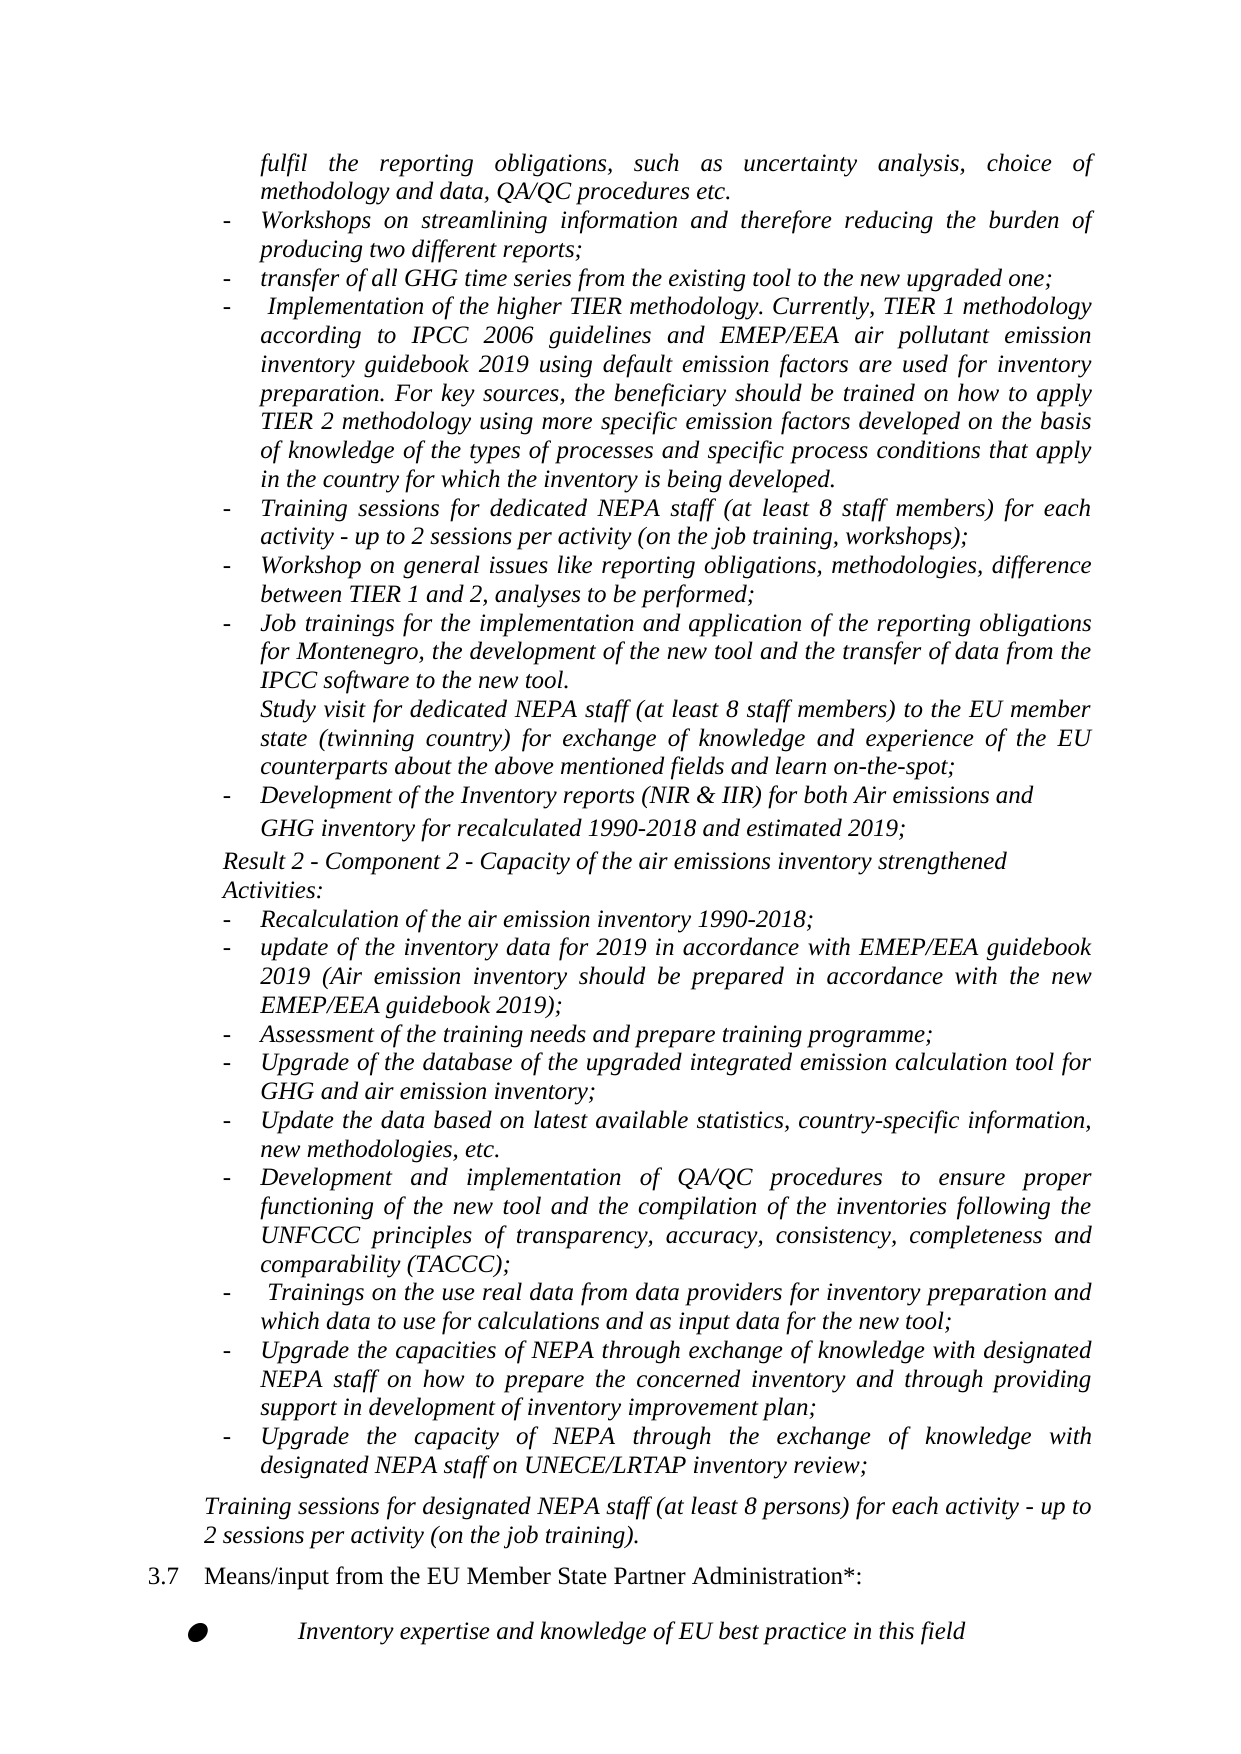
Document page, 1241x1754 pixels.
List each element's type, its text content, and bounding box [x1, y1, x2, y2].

list Upgrade of the database of the upgraded integrated emission calculation tool for GHG and air emission inventory; [223, 1047, 1093, 1105]
list Implementation of the higher TIER methodology. Currently, TIER 1 methodology according to IPCC 2006 guidelines and EMEP/EEA air pollutant emission inventory guidebook 2019 using default emission factors are used for inventory preparation. For key sources, the beneficiary should be trained on how to apply TIER 2 methodology using more specific emission factors developed on the basis of knowledge of the types of processes and specific process conditions that apply in the country for which the inventory is being developed. [223, 291, 1093, 493]
list Workshops on streamlining information and therefore reducing the burden of producing two different reports; [223, 205, 1093, 263]
list Assessment of the training needs and prepare training programme; [223, 1019, 1093, 1047]
list Upgrade the capacities of NEPA through exchange of knowledge with designated NEPA staff on how to prepare the concerned inventory and through providing support in development of inventory improvement plan; [223, 1335, 1093, 1421]
text 3.7 Means/input from the EU Member State Partner Administration*: [148, 1561, 1093, 1590]
text Result 2 - Component 2 - Capacity of the air emissions inventory strengthened [223, 846, 1093, 875]
list Trainings on the use real data from data providers for inventory preparation and which data to use for calculations and as input data for the new tool; [223, 1277, 1093, 1335]
list Workshop on general issues like reporting obligations, methodologies, difference between TIER 1 and 2, analyses to be performed; [223, 550, 1093, 608]
list Development of the Inventory reports (NIR & IIR) for both Air emissions and GHG inventory for recalculated 1990-2018 and estimated 2019; [223, 780, 1093, 842]
list Training sessions for dedicated NEPA staff (at least 8 staff members) for each activity - up to 2 sessions per activity (on the job training, workshops); [223, 493, 1093, 550]
text Study visit for dedicated NEPA staff (at least 8 staff members) to the EU member state (twinning country) for exchange of knowledge and experience of the EU counterparts about the above mentioned fields and learn on-the-spot; [260, 694, 1093, 780]
list update of the inventory data for 2019 in accordance with EMEP/EEA guidebook 2019 (Air emission inventory should be prepared in accordance with the new EMEP/EEA guidebook 2019); [223, 932, 1093, 1019]
list Upgrade the capacity of NEPA through the exchange of knowledge with designated NEPA staff on UNECE/LRTAP inventory review; [223, 1421, 1093, 1479]
list transfer of all GHG time series from the existing tool to the new upgraded one; [223, 263, 1093, 291]
list Recalculation of the air emission inventory 1990-2018; [223, 904, 1093, 932]
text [260, 148, 1093, 205]
text Training sessions for designated NEPA staff (at least 8 persons) for each activity - up to 2 sessions per activity (on the job training). [204, 1491, 1093, 1549]
text Activities: [223, 875, 1093, 904]
list Update the data based on latest available statistics, country-specific information, new methodologies, etc. [223, 1105, 1093, 1162]
list Development and implementation of QA/QC procedures to ensure proper functioning of the new tool and the compilation of the inventories following the UNFCCC principles of transparency, accuracy, consistency, completeness and comparability (TACCC); [223, 1162, 1093, 1277]
list Job trainings for the implementation and application of the reporting obligations for Montenegro, the development of the new tool and the transfer of data from the IPCC software to the new tool. [223, 608, 1093, 694]
list Inventory expertise and knowledge of EU best practice in this field [185, 1602, 1093, 1654]
